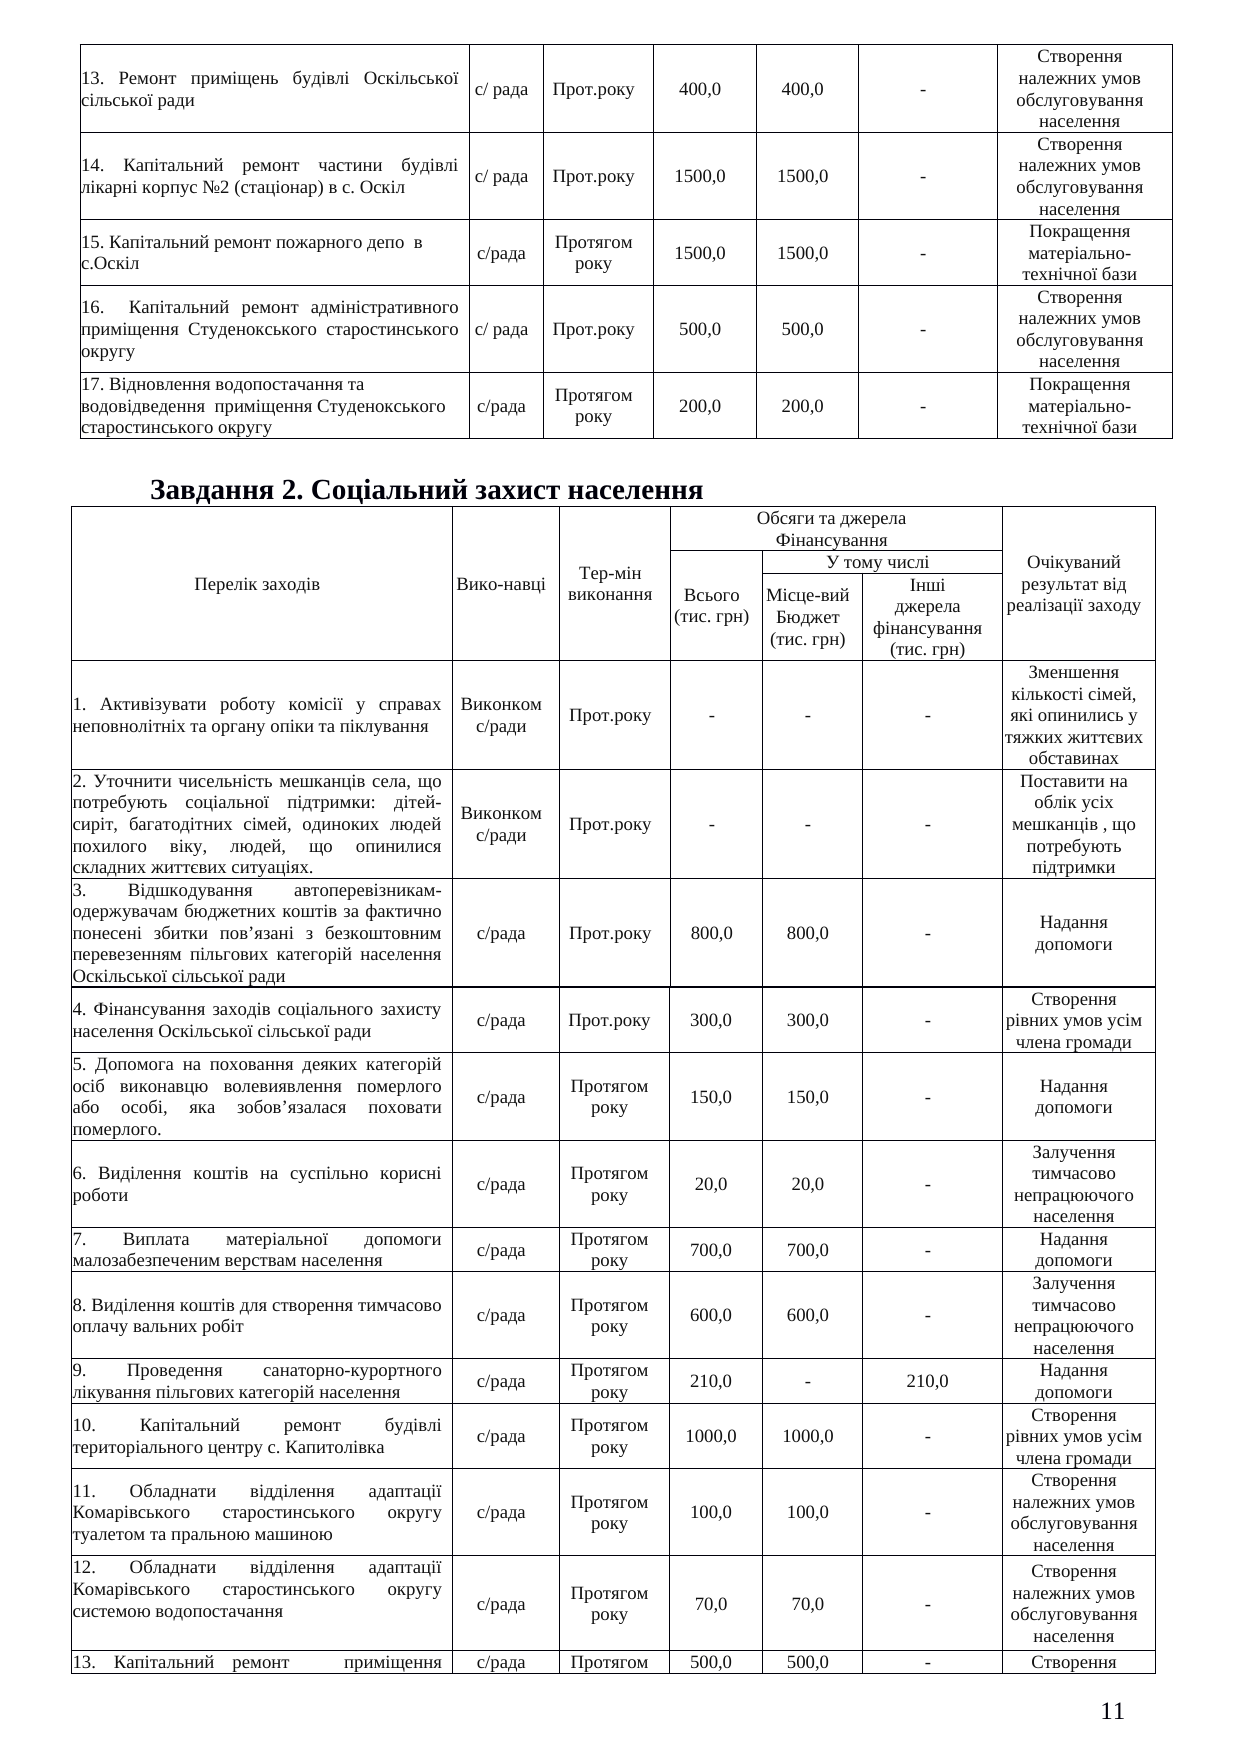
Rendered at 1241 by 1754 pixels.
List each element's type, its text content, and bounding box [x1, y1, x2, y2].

table_cell Надання допомоги [1003, 1359, 1155, 1402]
table_cell с/рада [453, 879, 559, 986]
table_cell - [863, 988, 1002, 1052]
table_cell 11. Обладнати відділення адаптації Комарівського старостинського округу туалетом та пральною машиною [72, 1469, 452, 1555]
table_cell с/рада [470, 373, 543, 438]
table_cell с/ рада [470, 133, 543, 219]
table_cell Прот.року [544, 45, 653, 132]
table_header Очікуваний результат від реалізації заходу [1003, 507, 1155, 660]
table_cell 500,0 [670, 1651, 762, 1672]
table_cell Прот.року [560, 879, 670, 986]
table_cell 16. Капітальний ремонт адміністративного приміщення Студенокського старостинського округу [81, 286, 469, 372]
table_cell с/рада [453, 1404, 559, 1468]
table_cell 15. Капітальний ремонт пожарного депо в с.Оскіл [81, 220, 469, 285]
table_cell Створення рівних умов усім члена громади [1003, 1404, 1155, 1468]
table_cell с/рада [453, 1141, 559, 1227]
table_cell 150,0 [763, 1053, 862, 1139]
table_cell - [859, 373, 997, 438]
table_cell Залучення тимчасово непрацюючого населення [1003, 1141, 1155, 1227]
table_cell 14. Капітальний ремонт частини будівлі лікарні корпус №2 (стаціонар) в с. Оскіл [81, 133, 469, 219]
table_cell 5. Допомога на поховання деяких категорій осіб виконавцю волевиявлення померлого або особі, яка зобов’язалася поховати померлого. [72, 1053, 452, 1139]
table_cell 400,0 [654, 45, 756, 132]
table_cell - [859, 133, 997, 219]
table_cell Виконком с/ради [453, 770, 559, 878]
table_cell Створення належних умов обслуговування населення [1003, 1469, 1155, 1555]
table_cell с/рада [453, 1469, 559, 1555]
table_cell - [863, 1651, 1002, 1672]
table_cell 4. Фінансування заходів соціального захисту населення Оскільської сільської ради [72, 988, 452, 1052]
table_cell с/рада [453, 1651, 559, 1672]
table_header Тер-мін виконання [560, 507, 670, 660]
table_cell - [863, 1556, 1002, 1650]
table_cell Місце-вий Бюджет (тис. грн) [763, 574, 862, 660]
table_cell Прот.року [544, 133, 653, 219]
table_cell Зменшення кількості сімей, які опинились у тяжких життєвих обставинах [1003, 661, 1155, 769]
table_cell Всього (тис. грн) [671, 551, 762, 660]
table_cell Прот.року [560, 661, 670, 769]
table_cell Прот.року [544, 286, 653, 372]
table_cell 100,0 [670, 1469, 762, 1555]
table_cell 1500,0 [757, 220, 858, 285]
table_cell Виконком с/ради [453, 661, 559, 769]
table_cell с/рада [470, 220, 543, 285]
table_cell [1003, 1556, 1155, 1650]
table_cell 500,0 [654, 286, 756, 372]
table_cell с/рада [453, 1053, 559, 1139]
table_cell - [863, 1053, 1002, 1139]
table_cell 100,0 [763, 1469, 862, 1555]
table_cell Створення рівних умов усім члена громади [1003, 988, 1155, 1052]
table_cell 10. Капітальний ремонт будівлі територіального центру с. Капитолівка [72, 1404, 452, 1468]
table_cell 200,0 [757, 373, 858, 438]
table_cell 17. Відновлення водопостачання та водовідведення приміщення Студенокського старостинського округу [81, 373, 469, 438]
table_cell Поставити на облік усіх мешканців , що потребують підтримки [1003, 770, 1155, 878]
table_cell 600,0 [670, 1272, 762, 1358]
table_cell Протягом року [560, 1272, 669, 1358]
table_cell Протягом року [544, 220, 653, 285]
table_cell 8. Виділення коштів для створення тимчасово оплачу вальних робіт [72, 1272, 452, 1358]
table_cell Залучення тимчасово непрацюючого населення [1003, 1272, 1155, 1358]
table_cell 1500,0 [757, 133, 858, 219]
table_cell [72, 1651, 452, 1672]
table_cell 70,0 [670, 1556, 762, 1650]
table_cell Надання допомоги [1003, 1053, 1155, 1139]
table_cell - [863, 1228, 1002, 1271]
table_cell 500,0 [763, 1651, 862, 1672]
table_cell 1500,0 [654, 220, 756, 285]
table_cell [998, 133, 1172, 219]
table_cell Протягом року [560, 1469, 669, 1555]
table_cell с/рада [453, 1228, 559, 1271]
table_cell 13. Ремонт приміщень будівлі Оскільської сільської ради [81, 45, 469, 132]
table_cell Протягом року [560, 1141, 669, 1227]
table_cell Надання допомоги [1003, 879, 1155, 986]
table_cell 70,0 [763, 1556, 862, 1650]
table_cell с/ рада [470, 286, 543, 372]
table_cell Протягом року [544, 373, 653, 438]
table_cell Надання допомоги [1003, 1228, 1155, 1271]
table_cell 20,0 [670, 1141, 762, 1227]
table_cell 2. Уточнити чисельність мешканців села, що потребують соціальної підтримки: дітей-сиріт, багатодітних сімей, одиноких людей похилого віку, людей, що опинилися складних життєвих ситуаціях. [72, 770, 452, 878]
table_cell Створення належних умов обслуговування населення [998, 286, 1172, 372]
table_cell 1. Активізувати роботу комісії у справах неповнолітніх та органу опіки та піклування [72, 661, 452, 769]
table_cell 210,0 [863, 1359, 1002, 1402]
table_cell Прот.року [560, 770, 670, 878]
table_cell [1003, 1651, 1155, 1672]
table_cell с/рада [453, 988, 559, 1052]
table_cell - [859, 286, 997, 372]
table_cell 400,0 [757, 45, 858, 132]
table_cell 800,0 [763, 879, 862, 986]
table_cell - [863, 1469, 1002, 1555]
table_cell с/рада [453, 1359, 559, 1402]
table_cell 700,0 [763, 1228, 862, 1271]
table_cell с/рада [453, 1556, 559, 1650]
table_cell - [863, 879, 1002, 986]
table_cell Покращення матеріально-технічної бази [998, 373, 1172, 438]
table_cell 210,0 [670, 1359, 762, 1402]
table_cell - [763, 661, 862, 769]
table_cell 1000,0 [670, 1404, 762, 1468]
table_cell Протягом року [560, 1053, 669, 1139]
table_header Перелік заходів [72, 507, 452, 660]
table_cell 200,0 [654, 373, 756, 438]
table_cell 9. Проведення санаторно-курортного лікування пільгових категорій населення [72, 1359, 452, 1402]
table_cell Протягом року [560, 1651, 669, 1672]
table_cell - [863, 770, 1002, 878]
table_cell Протягом року [560, 1404, 669, 1468]
table_cell Протягом року [560, 1359, 669, 1402]
table_cell 300,0 [670, 988, 762, 1052]
table_cell 800,0 [671, 879, 762, 986]
table_cell У тому числі [763, 551, 1002, 573]
table_header Вико-навці [453, 507, 559, 660]
table_cell - [859, 45, 997, 132]
table_header Обсяги та джерела Фінансування [671, 507, 1002, 550]
table_cell 700,0 [670, 1228, 762, 1271]
table_cell 3. Відшкодування автоперевізникам- одержувачам бюджетних коштів за фактично понесені збитки пов’язані з безкоштовним перевезенням пільгових категорій населення Оскільської сільської ради [72, 879, 452, 986]
table_cell Покращення матеріально-технічної бази [998, 220, 1172, 285]
table_cell Протягом року [560, 1556, 669, 1650]
table_cell Інші джерела фінансування (тис. грн) [863, 574, 1002, 660]
table_cell - [863, 1141, 1002, 1227]
table_cell - [763, 770, 862, 878]
table_cell 300,0 [763, 988, 862, 1052]
table_cell с/ рада [470, 45, 543, 132]
table_cell 7. Виплата матеріальної допомоги малозабезпеченим верствам населення [72, 1228, 452, 1271]
table_cell 600,0 [763, 1272, 862, 1358]
table_cell - [863, 661, 1002, 769]
text Завдання 2. Соціальний захист населення [150, 472, 1125, 506]
table_cell - [863, 1272, 1002, 1358]
table_cell Протягом року [560, 1228, 669, 1271]
table_cell 1500,0 [654, 133, 756, 219]
table_cell 6. Виділення коштів на суспільно корисні роботи [72, 1141, 452, 1227]
table_cell Прот.року [560, 988, 669, 1052]
table_cell - [671, 661, 762, 769]
table_cell с/рада [453, 1272, 559, 1358]
table_cell - [859, 220, 997, 285]
table_cell 12. Обладнати відділення адаптації Комарівського старостинського округу системою водопостачання [72, 1556, 452, 1650]
table_cell - [671, 770, 762, 878]
table_cell - [763, 1359, 862, 1402]
table_cell 1000,0 [763, 1404, 862, 1468]
table_cell 20,0 [763, 1141, 862, 1227]
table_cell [998, 45, 1172, 132]
table_cell 500,0 [757, 286, 858, 372]
table_cell 150,0 [670, 1053, 762, 1139]
table_cell - [863, 1404, 1002, 1468]
